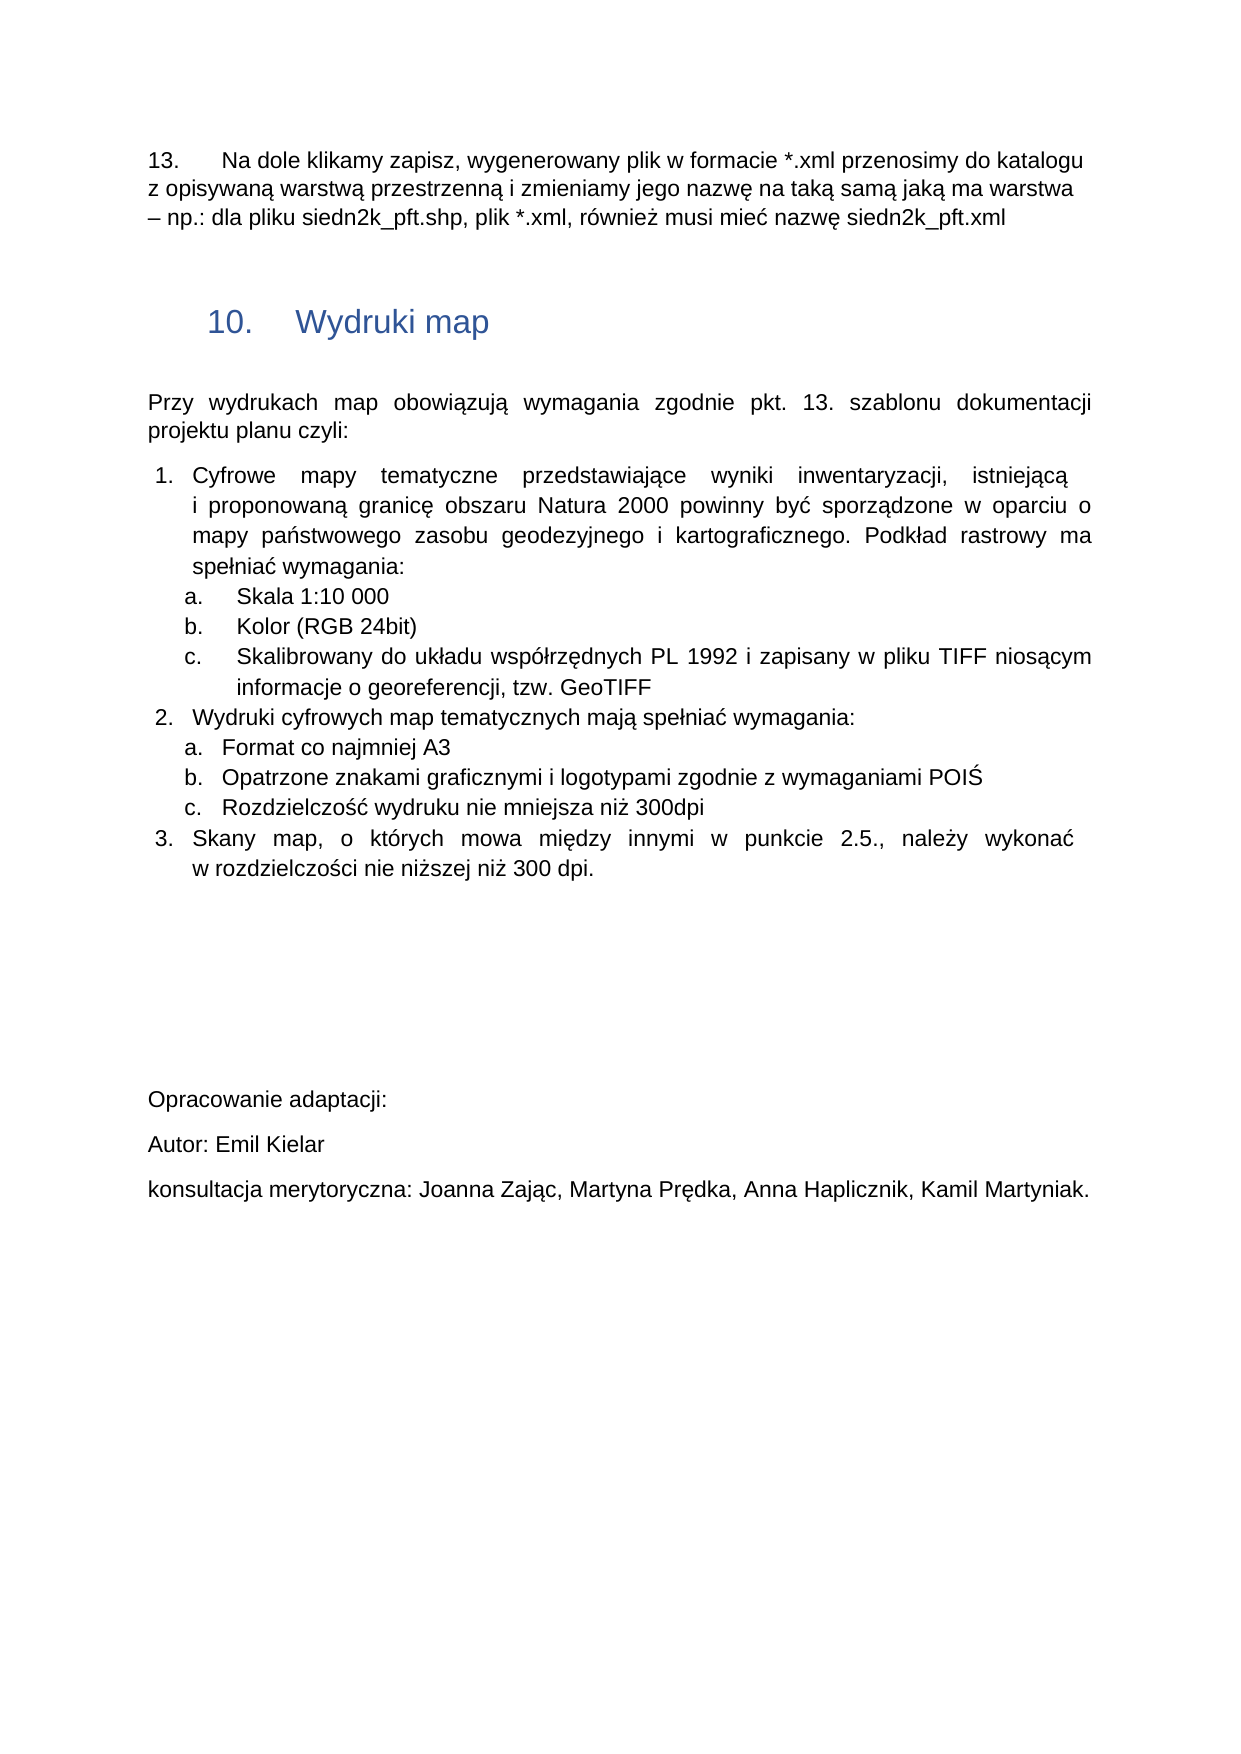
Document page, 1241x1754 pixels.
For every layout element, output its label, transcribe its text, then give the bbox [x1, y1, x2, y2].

list Skala 1:10 000 [184, 583, 1092, 609]
text Autor: Emil Kielar [148, 1131, 1092, 1158]
text Przy wydrukach map obowiązują wymagania zgodnie pkt. 13. szablonu dokumentacji projektu planu czyli: [148, 388, 1092, 443]
list Rozdzielczość wydruku nie mniejsza niż 300dpi [184, 794, 1092, 821]
list Opatrzone znakami graficznymi i logotypami zgodnie z wymaganiami POIŚ [184, 764, 1092, 791]
list Format co najmniej A3 [184, 734, 1092, 760]
list Wydruki cyfrowych map tematycznych mają spełniać wymagania: [154, 704, 1092, 730]
list Skalibrowany do układu współrzędnych PL 1992 i zapisany w pliku TIFF niosącym informacje o georeferencji, tzw. GeoTIFF [184, 643, 1092, 700]
list Skany map, o których mowa między innymi w punkcie 2.5., należy wykonać w rozdzielczości nie niższej niż 300 dpi. [154, 824, 1092, 881]
list Cyfrowe mapy tematyczne przedstawiające wyniki inwentaryzacji, istniejącą i proponowaną granicę obszaru Natura 2000 powinny być sporządzone w oparciu o mapy państwowego zasobu geodezyjnego i kartograficznego. Podkład rastrowy ma spełniać wymagania: [154, 462, 1092, 579]
list Na dole klikamy zapisz, wygenerowany plik w formacie *.xml przenosimy do katalogu z opisywaną warstwą przestrzenną i zmieniamy jego nazwę na taką samą jaką ma warstwa – np.: dla pliku siedn2k_pft.shp, plik *.xml, również musi mieć nazwę siedn2k_pft.xml [148, 147, 1092, 230]
list Kolor (RGB 24bit) [184, 613, 1092, 639]
subtitle Wydruki map [207, 302, 1092, 340]
text konsultacja merytoryczna: Joanna Zając, Martyna Prędka, Anna Haplicznik, Kamil Martyniak. [148, 1176, 1092, 1203]
text Opracowanie adaptacji: [148, 1086, 1092, 1113]
